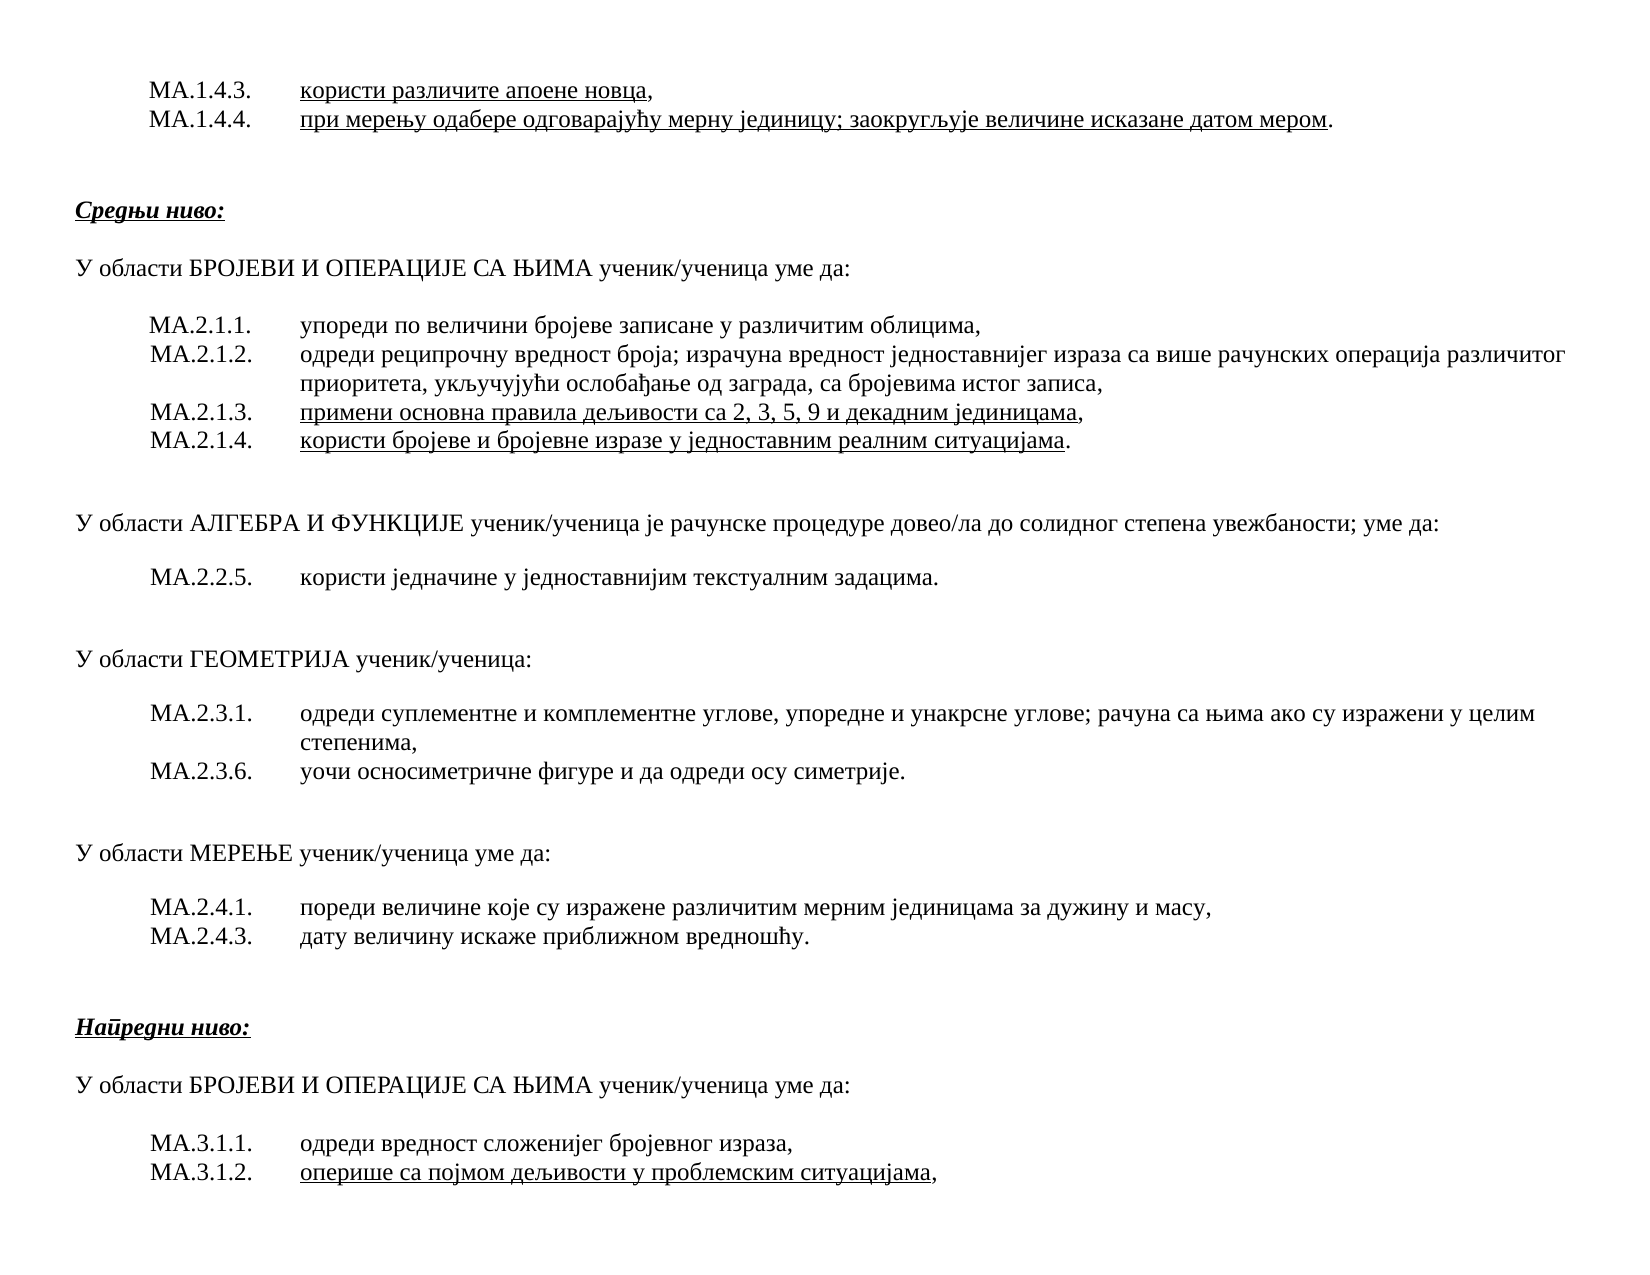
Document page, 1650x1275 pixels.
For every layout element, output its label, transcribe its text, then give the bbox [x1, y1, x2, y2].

text У области АЛГЕБРА И ФУНКЦИЈЕ ученик/ученица је рачунске процедуре довео/ла до солидног степена увежбаности; уме да: [75, 508, 1575, 537]
text У области ГЕОМЕТРИЈА ученик/ученица: [75, 644, 1575, 673]
text МА.2.1.2. одреди реципрочну вредност броја; израчуна вредност једноставнијег израза са више рачунских операција различитог приоритета, укључујући ослобађање од заграда, са бројевима истог записа, [150, 339, 1575, 397]
text МА.2.4.1. пореди величине које су изражене различитим мерним јединицама за дужину и масу, [75, 892, 1575, 921]
text МА.2.2.5. користи једначине у једноставнијим текстуалним задацима. [150, 562, 1575, 591]
subtitle У области БРОЈЕВИ И ОПЕРАЦИЈЕ СА ЊИМА ученик/ученица уме да: [75, 1070, 1575, 1099]
text МА.3.1.2. оперише са појмом дељивости у проблемским ситуацијама, [75, 1157, 1575, 1185]
subtitle Средњи ниво: [75, 195, 1575, 223]
text МА.2.1.4. користи бројеве и бројевне изразе у једноставним реалним ситуацијама. [75, 426, 1575, 454]
text МА.3.1.1. одреди вредност сложенијег бројевног израза, [75, 1128, 1575, 1157]
subtitle Напредни ниво: [75, 1012, 1575, 1041]
text МА.2.1.3. примени основна правила дељивости са 2, 3, 5, 9 и декадним јединицама, [75, 397, 1575, 426]
text У области МЕРЕЊЕ ученик/ученица уме да: [75, 838, 1575, 867]
text МА.1.4.3. користи различите апоене новца, [75, 75, 1575, 104]
text МА.2.3.1. одреди суплементне и комплементне углове, упоредне и унакрсне углове; рачуна са њима ако су изражени у целим степенима, [150, 698, 1575, 756]
text МА.2.4.3. дату величину искаже приближном вредношћу. [75, 921, 1575, 950]
text МА.2.3.6. уочи осносиметричне фигуре и да одреди осу симетрије. [150, 756, 1575, 785]
subtitle У области БРОЈЕВИ И ОПЕРАЦИЈЕ СА ЊИМА ученик/ученица уме да: [75, 253, 1575, 281]
text МА.2.1.1. упореди по величини бројеве записане у различитим облицима, [75, 311, 1575, 339]
text МА.1.4.4. при мерењу одабере одговарајућу мерну јединицу; заокругљује величине исказане датом мером. [75, 104, 1575, 132]
